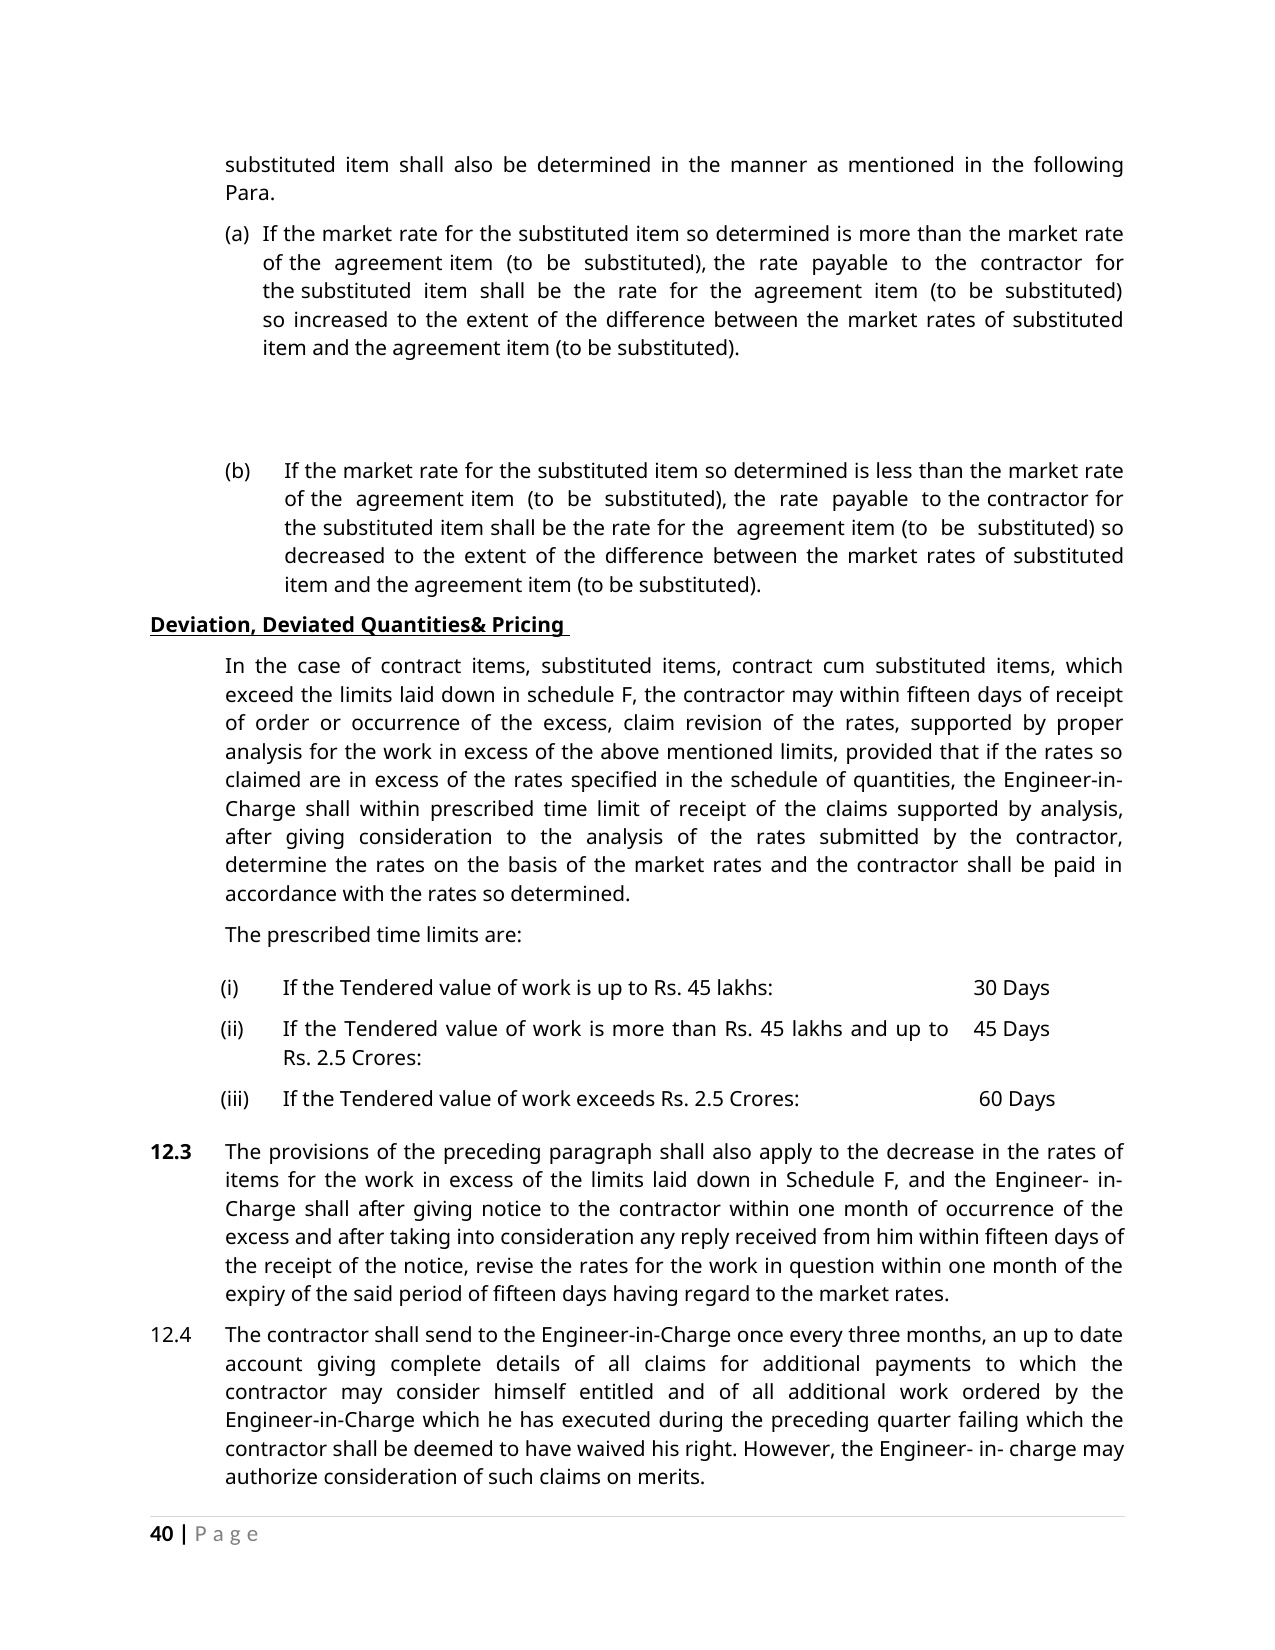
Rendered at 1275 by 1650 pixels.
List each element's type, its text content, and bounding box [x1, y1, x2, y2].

table_cell If the Tendered value of work exceeds Rs. 2.5 Crores: [271, 1084, 962, 1125]
table_cell (iii) [209, 1084, 271, 1125]
table_header 30 Days [962, 974, 1098, 1014]
table_cell 45 Days [962, 1014, 1098, 1084]
text 12.4 The contractor shall send to the Engineer-in-Charge once every three months, an up to date account giving complete details of all claims for additional payments to which the contractor may consider himself entitled and of all additional work ordered by the Engineer-in-Charge which he has executed during the preceding quarter failing which the contractor shall be deemed to have waived his right. However, the Engineer- in- charge may authorize consideration of such claims on merits. [150, 1320, 1125, 1491]
text In the case of contract items, substituted items, contract cum substituted items, which exceed the limits laid down in schedule F, the contractor may within fifteen days of receipt of order or occurrence of the excess, claim revision of the rates, supported by proper analysis for the work in excess of the above mentioned limits, provided that if the rates so claimed are in excess of the rates specified in the schedule of quantities, the Engineer-in-Charge shall within prescribed time limit of receipt of the claims supported by analysis, after giving consideration to the analysis of the rates submitted by the contractor, determine the rates on the basis of the market rates and the contractor shall be paid in accordance with the rates so determined. [225, 652, 1125, 907]
text Deviation, Deviated Quantities& Pricing [150, 611, 1125, 639]
table_cell If the Tendered value of work is more than Rs. 45 lakhs and up to Rs. 2.5 Crores: [271, 1014, 962, 1084]
list If the market rate for the substituted item so determined is more than the market rate of the agreement item (to be substituted), the rate payable to the contractor for the substituted item shall be the rate for the agreement item (to be substituted) so increased to the extent of the difference between the market rates of substituted item and the agreement item (to be substituted). [225, 219, 1125, 362]
table_header (i) [209, 974, 271, 1014]
table_cell 60 Days [962, 1084, 1098, 1125]
text (b) If the market rate for the substituted item so determined is less than the market rate of the agreement item (to be substituted), the rate payable to the contractor for the substituted item shall be the rate for the agreement item (to be substituted) so decreased to the extent of the difference between the market rates of substituted item and the agreement item (to be substituted). [225, 456, 1125, 598]
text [225, 150, 1125, 207]
table_cell (ii) [209, 1014, 271, 1084]
text The prescribed time limits are: [225, 920, 1125, 948]
table_header If the Tendered value of work is up to Rs. 45 lakhs: [271, 974, 962, 1014]
list The provisions of the preceding paragraph shall also apply to the decrease in the rates of items for the work in excess of the limits laid down in Schedule F, and the Engineer- in-Charge shall after giving notice to the contractor within one month of occurrence of the excess and after taking into consideration any reply received from him within fifteen days of the receipt of the notice, revise the rates for the work in question within one month of the expiry of the said period of fifteen days having regard to the market rates. [150, 1137, 1125, 1308]
